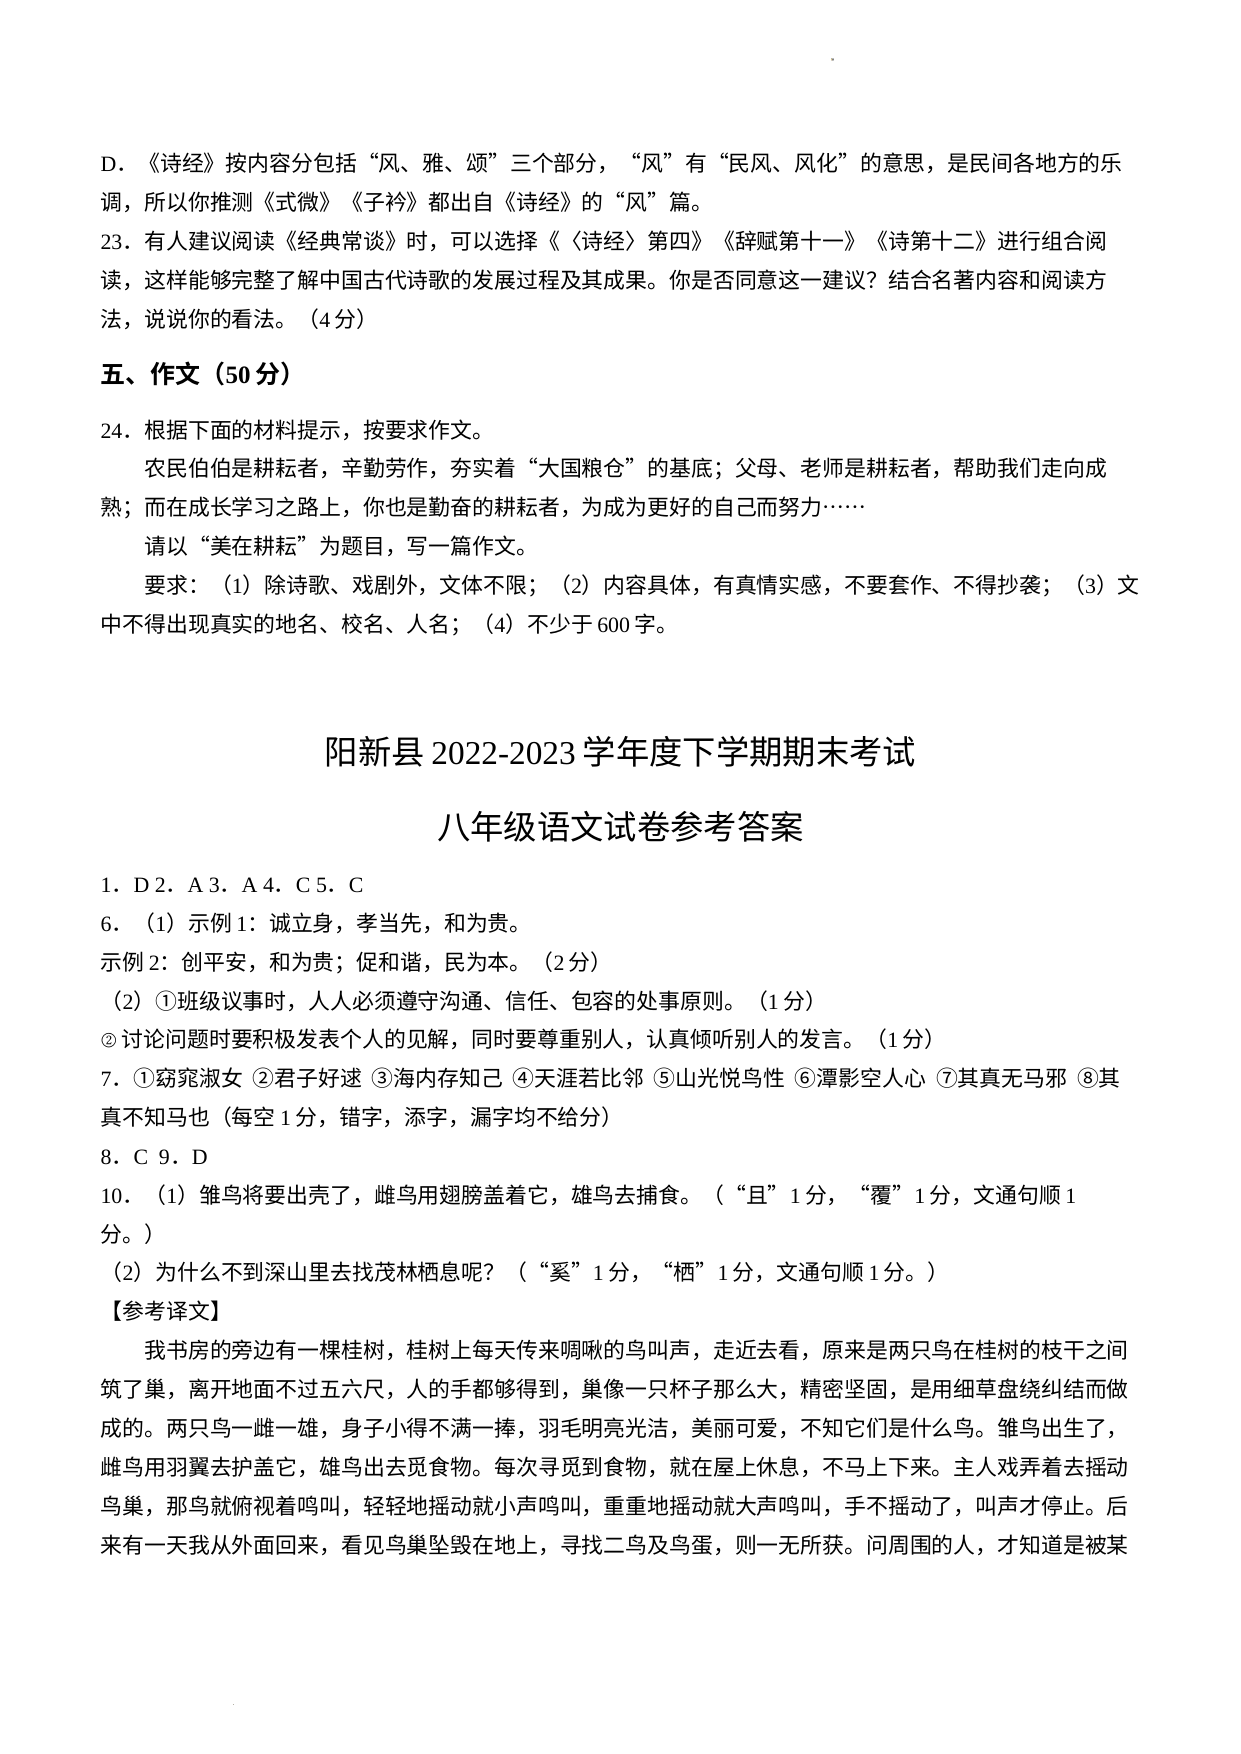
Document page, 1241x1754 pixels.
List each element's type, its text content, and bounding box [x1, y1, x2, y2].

text 示例2：创平安，和为贵；促和谐，民为本。（2分） [100, 944, 1140, 977]
text 【参考译文】 [100, 1294, 1140, 1326]
text （2）为什么不到深山里去找茂林栖息呢？（“奚”1分，“栖”1分，文通句顺1分。） [100, 1255, 1140, 1287]
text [100, 1332, 1140, 1560]
text （2）①班级议事时，人人必须遵守沟通、信任、包容的处事原则。（1分） [100, 983, 1140, 1016]
text 1．D 2．A 3．A 4．C 5．C [100, 867, 1140, 899]
text 八年级语文试卷参考答案 [100, 792, 1140, 857]
text ②讨论问题时要积极发表个人的见解，同时要尊重别人，认真倾听别人的发言。（1分） [100, 1022, 1140, 1054]
text 农民伯伯是耕耘者，辛勤劳作，夯实着“大国粮仓”的基底；父母、老师是耕耘者，帮助我们走向成熟；而在成长学习之路上，你也是勤奋的耕耘者，为成为更好的自己而努力…… [100, 451, 1140, 522]
text 24．根据下面的材料提示，按要求作文。 [100, 412, 1140, 445]
text 阳新县2022-2023学年度下学期期末考试 [100, 718, 1140, 783]
text 8．C 9．D [100, 1138, 1140, 1171]
text 10．（1）雏鸟将要出壳了，雌鸟用翅膀盖着它，雄鸟去捕食。（“且”1分，“覆”1分，文通句顺1分。） [100, 1177, 1140, 1249]
text 23．有人建议阅读《经典常谈》时，可以选择《〈诗经〉第四》《辞赋第十一》《诗第十二》进行组合阅读，这样能够完整了解中国古代诗歌的发展过程及其成果。你是否同意这一建议？结合名著内容和阅读方法，说说你的看法。（4分） [100, 223, 1140, 334]
text 请以“美在耕耘”为题目，写一篇作文。 [100, 529, 1140, 561]
text 要求：（1）除诗歌、戏剧外，文体不限；（2）内容具体，有真情实感，不要套作、不得抄袭；（3）文中不得出现真实的地名、校名、人名；（4）不少于600字。 [100, 567, 1140, 639]
text 6．（1）示例1：诚立身，孝当先，和为贵。 [100, 906, 1140, 938]
text 五、作文（50分） [100, 340, 1140, 405]
text 7．①窈窕淑女 ②君子好逑 ③海内存知己 ④天涯若比邻 ⑤山光悦鸟性 ⑥潭影空人心 ⑦其真无马邪 ⑧其真不知马也（每空1分，错字，添字，漏字均不给分） [100, 1061, 1140, 1132]
text D．《诗经》按内容分包括“风、雅、颂”三个部分，“风”有“民风、风化”的意思，是民间各地方的乐调，所以你推测《式微》《子衿》都出自《诗经》的“风”篇。 [100, 146, 1140, 217]
